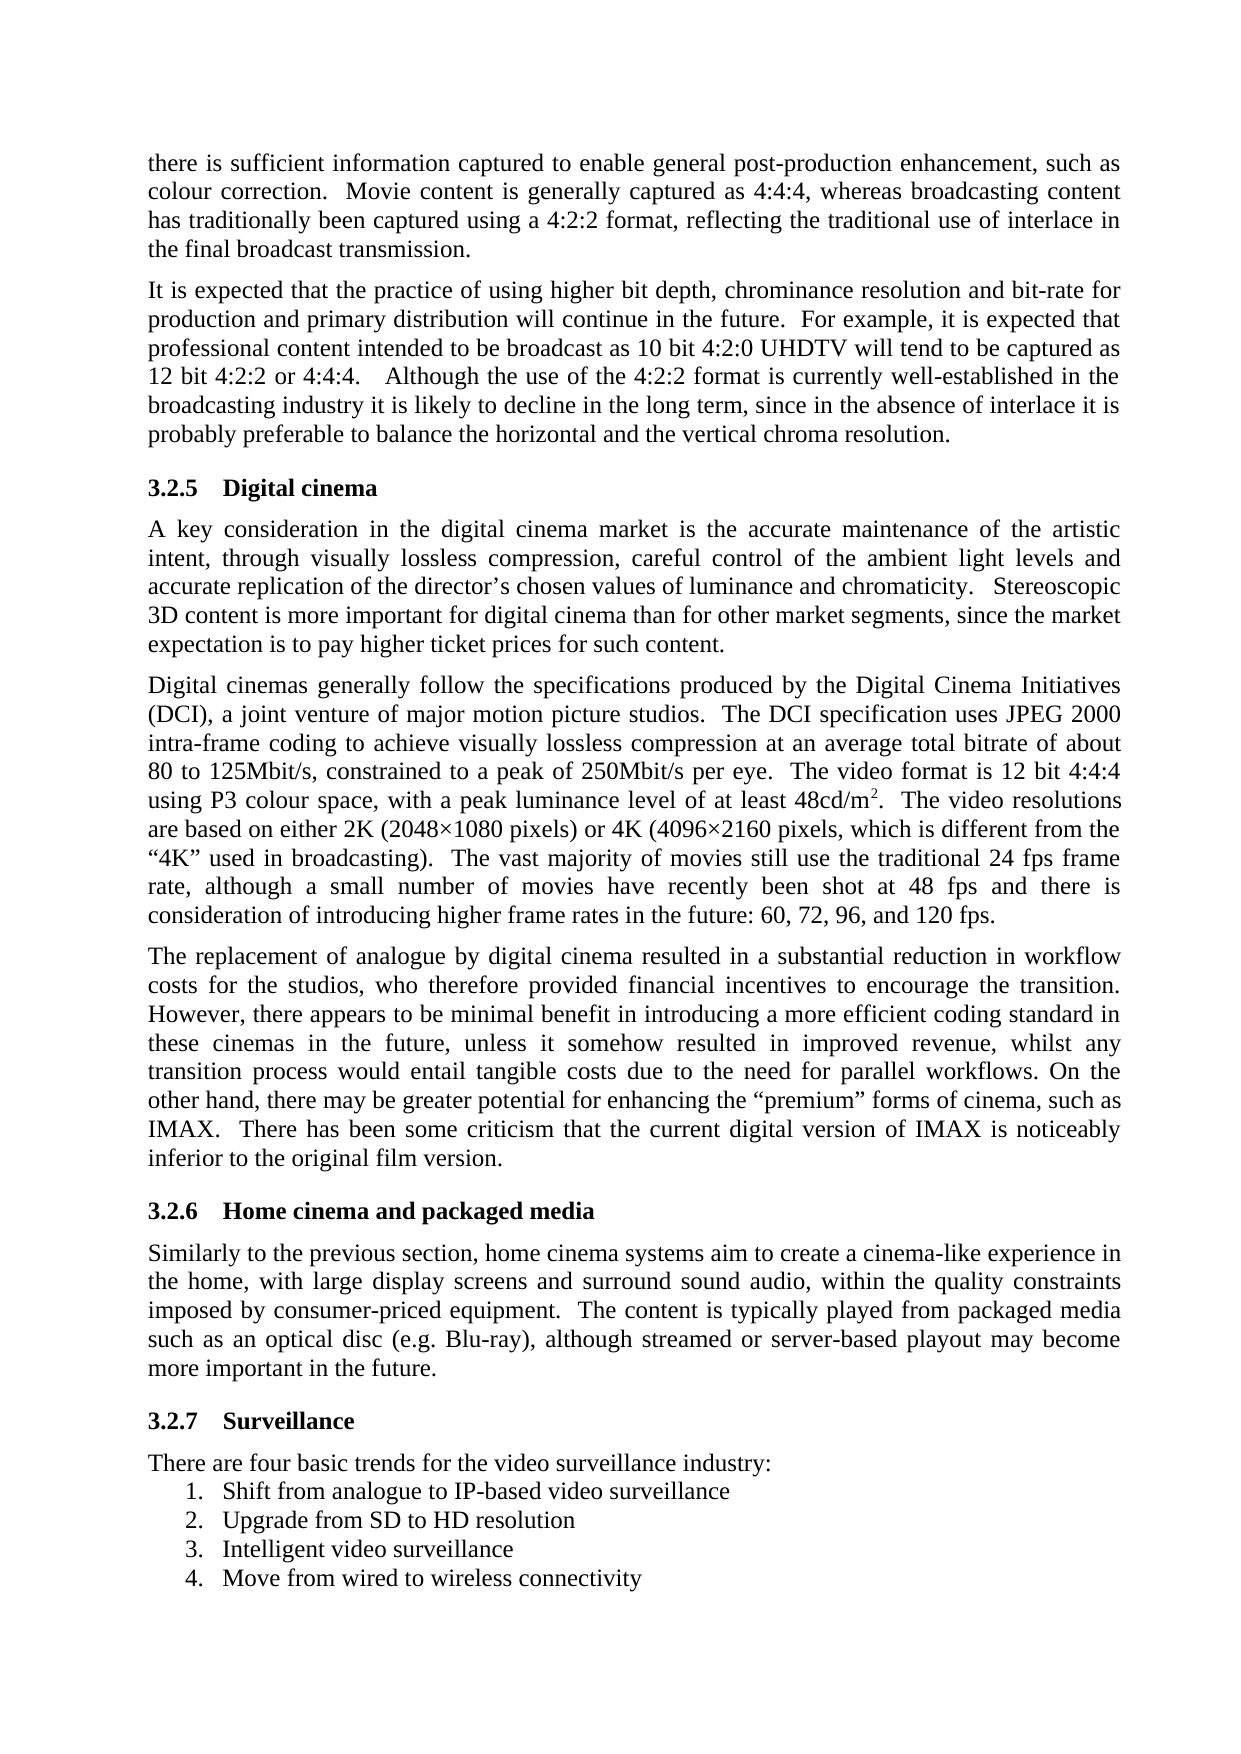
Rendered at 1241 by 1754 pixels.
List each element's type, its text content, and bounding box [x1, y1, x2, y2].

text It is expected that the practice of using higher bit depth, chrominance resolution and bit-rate for production and primary distribution will continue in the future. For example, it is expected that professional content intended to be broadcast as 10 bit 4:2:0 UHDTV will tend to be captured as 12 bit 4:2:2 or 4:4:4. Although the use of the 4:2:2 format is currently well-established in the broadcasting industry it is likely to decline in the long term, since in the absence of interlace it is probably preferable to balance the horizontal and the vertical chroma resolution. [148, 275, 1122, 448]
text Digital cinemas generally follow the specifications produced by the Digital Cinema Initiatives (DCI), a joint venture of major motion picture studios. The DCI specification uses JPEG 2000 intra-frame coding to achieve visually lossless compression at an average total bitrate of about 80 to 125Mbit/s, constrained to a peak of 250Mbit/s per eye. The video format is 12 bit 4:4:4 using P3 colour space, with a peak luminance level of at least 48cd/m2. The video resolutions are based on either 2K (2048×1080 pixels) or 4K (4096×2160 pixels, which is different from the “4K” used in broadcasting). The vast majority of movies still use the traditional 24 fps frame rate, although a small number of movies have recently been shot at 48 fps and there is consideration of introducing higher frame rates in the future: 60, 72, 96, and 120 fps. [148, 670, 1122, 929]
list Move from wired to wireless connectivity [185, 1563, 1122, 1591]
text The replacement of analogue by digital cinema resulted in a substantial reduction in workflow costs for the studios, who therefore provided financial incentives to encourage the transition. However, there appears to be minimal benefit in introducing a more efficient coding standard in these cinemas in the future, unless it somehow resulted in improved revenue, whilst any transition process would entail tangible costs due to the need for parallel workflows. On the other hand, there may be greater potential for enhancing the “premium” forms of cinema, such as IMAX. There has been some criticism that the current digital version of IMAX is noticeably inferior to the original film version. [148, 941, 1122, 1171]
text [148, 148, 1122, 263]
subtitle Digital cinema [148, 473, 1122, 501]
list Intelligent video surveillance [185, 1534, 1122, 1563]
list Shift from analogue to IP-based video surveillance [185, 1476, 1122, 1505]
subtitle Home cinema and packaged media [148, 1196, 1122, 1225]
text A key consideration in the digital cinema market is the accurate maintenance of the artistic intent, through visually lossless compression, careful control of the ambient light levels and accurate replication of the director’s chosen values of luminance and chromaticity. Stereoscopic 3D content is more important for digital cinema than for other market segments, since the market expectation is to pay higher ticket prices for such content. [148, 514, 1122, 658]
text Similarly to the previous section, home cinema systems aim to create a cinema-like experience in the home, with large display screens and surround sound audio, within the quality constraints imposed by consumer-priced equipment. The content is typically played from packaged media such as an optical disc (e.g. Blu-ray), although streamed or server-based playout may become more important in the future. [148, 1238, 1122, 1381]
text There are four basic trends for the video surveillance industry: [148, 1448, 1122, 1476]
list Upgrade from SD to HD resolution [185, 1505, 1122, 1534]
subtitle Surveillance [148, 1406, 1122, 1435]
